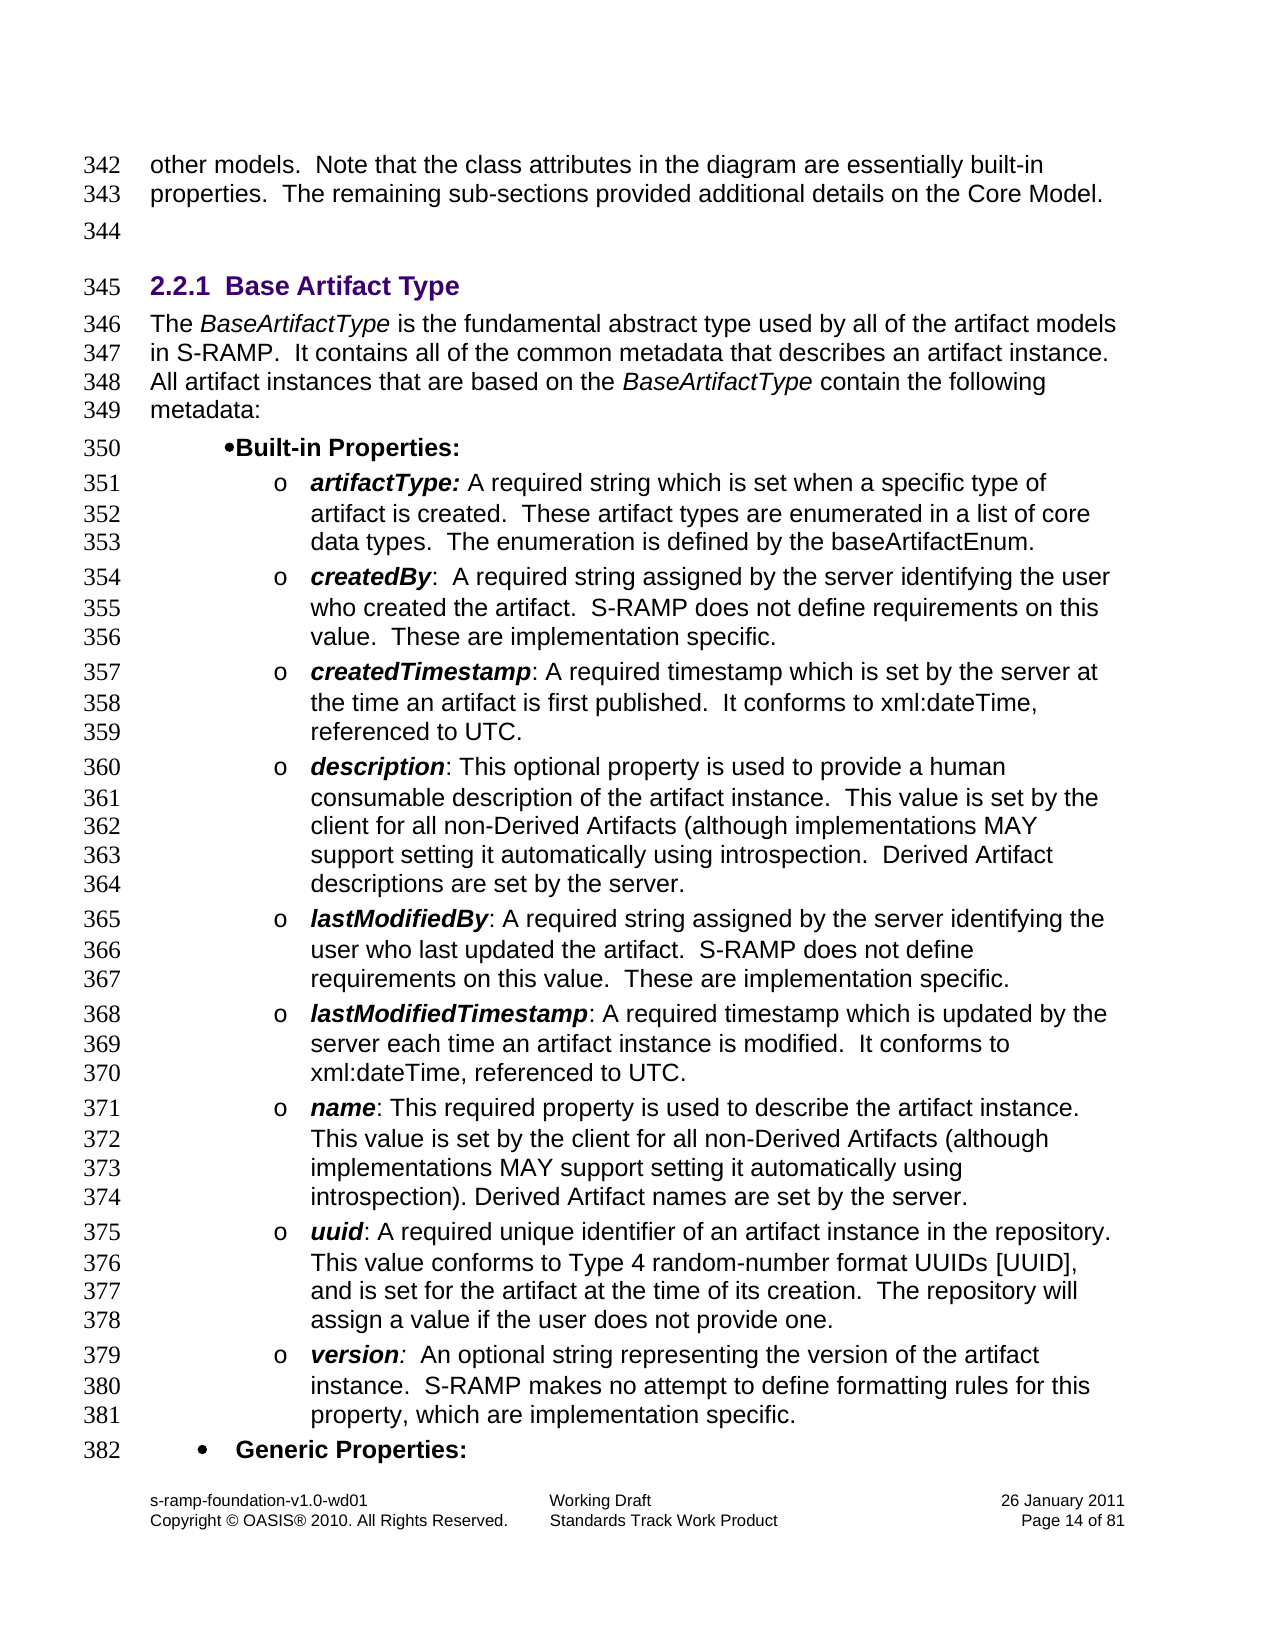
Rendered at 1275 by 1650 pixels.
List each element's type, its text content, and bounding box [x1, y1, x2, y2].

list lastModifiedTimestamp: A required timestamp which is updated by the server each time an artifact instance is modified. It conforms to xml:dateTime, referenced to UTC. [273, 998, 1125, 1087]
list description: This optional property is used to provide a human consumable description of the artifact instance. This value is set by the client for all non-Derived Artifacts (although implementations MAY support setting it automatically using introspection. Derived Artifact descriptions are set by the server. [273, 752, 1125, 898]
list artifactType: A required string which is set when a specific type of artifact is created. These artifact types are enumerated in a list of core data types. The enumeration is defined by the baseArtifactEnum. [273, 468, 1125, 556]
list createdBy: A required string assigned by the server identifying the user who created the artifact. S-RAMP does not define requirements on this value. These are implementation specific. [273, 562, 1125, 651]
list lastModifiedBy: A required string assigned by the server identifying the user who last updated the artifact. S-RAMP does not define requirements on this value. These are implementation specific. [273, 904, 1125, 992]
list Built-in Properties: [225, 432, 1125, 461]
list uuid: A required unique identifier of an artifact instance in the repository. This value conforms to Type 4 random-number format UUIDs [UUID], and is set for the artifact at the time of its creation. The repository will assign a value if the user does not provide one. [273, 1217, 1125, 1334]
subtitle Base Artifact Type [150, 269, 1125, 301]
list createdTimestamp: A required timestamp which is set by the server at the time an artifact is first published. It conforms to xml:dateTime, referenced to UTC. [273, 657, 1125, 745]
list name: This required property is used to describe the artifact instance. This value is set by the client for all non-Derived Artifacts (although implementations MAY support setting it automatically using introspection). Derived Artifact names are set by the server. [273, 1093, 1125, 1210]
list version: An optional string representing the version of the artifact instance. S-RAMP makes no attempt to define formatting rules for this property, which are implementation specific. [273, 1340, 1125, 1428]
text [150, 150, 1125, 207]
list Generic Properties: [198, 1435, 1125, 1464]
text The BaseArtifactType is the fundamental abstract type used by all of the artifact models in S-RAMP. It contains all of the common metadata that describes an artifact instance. All artifact instances that are based on the BaseArtifactType contain the following metadata: [150, 309, 1125, 424]
